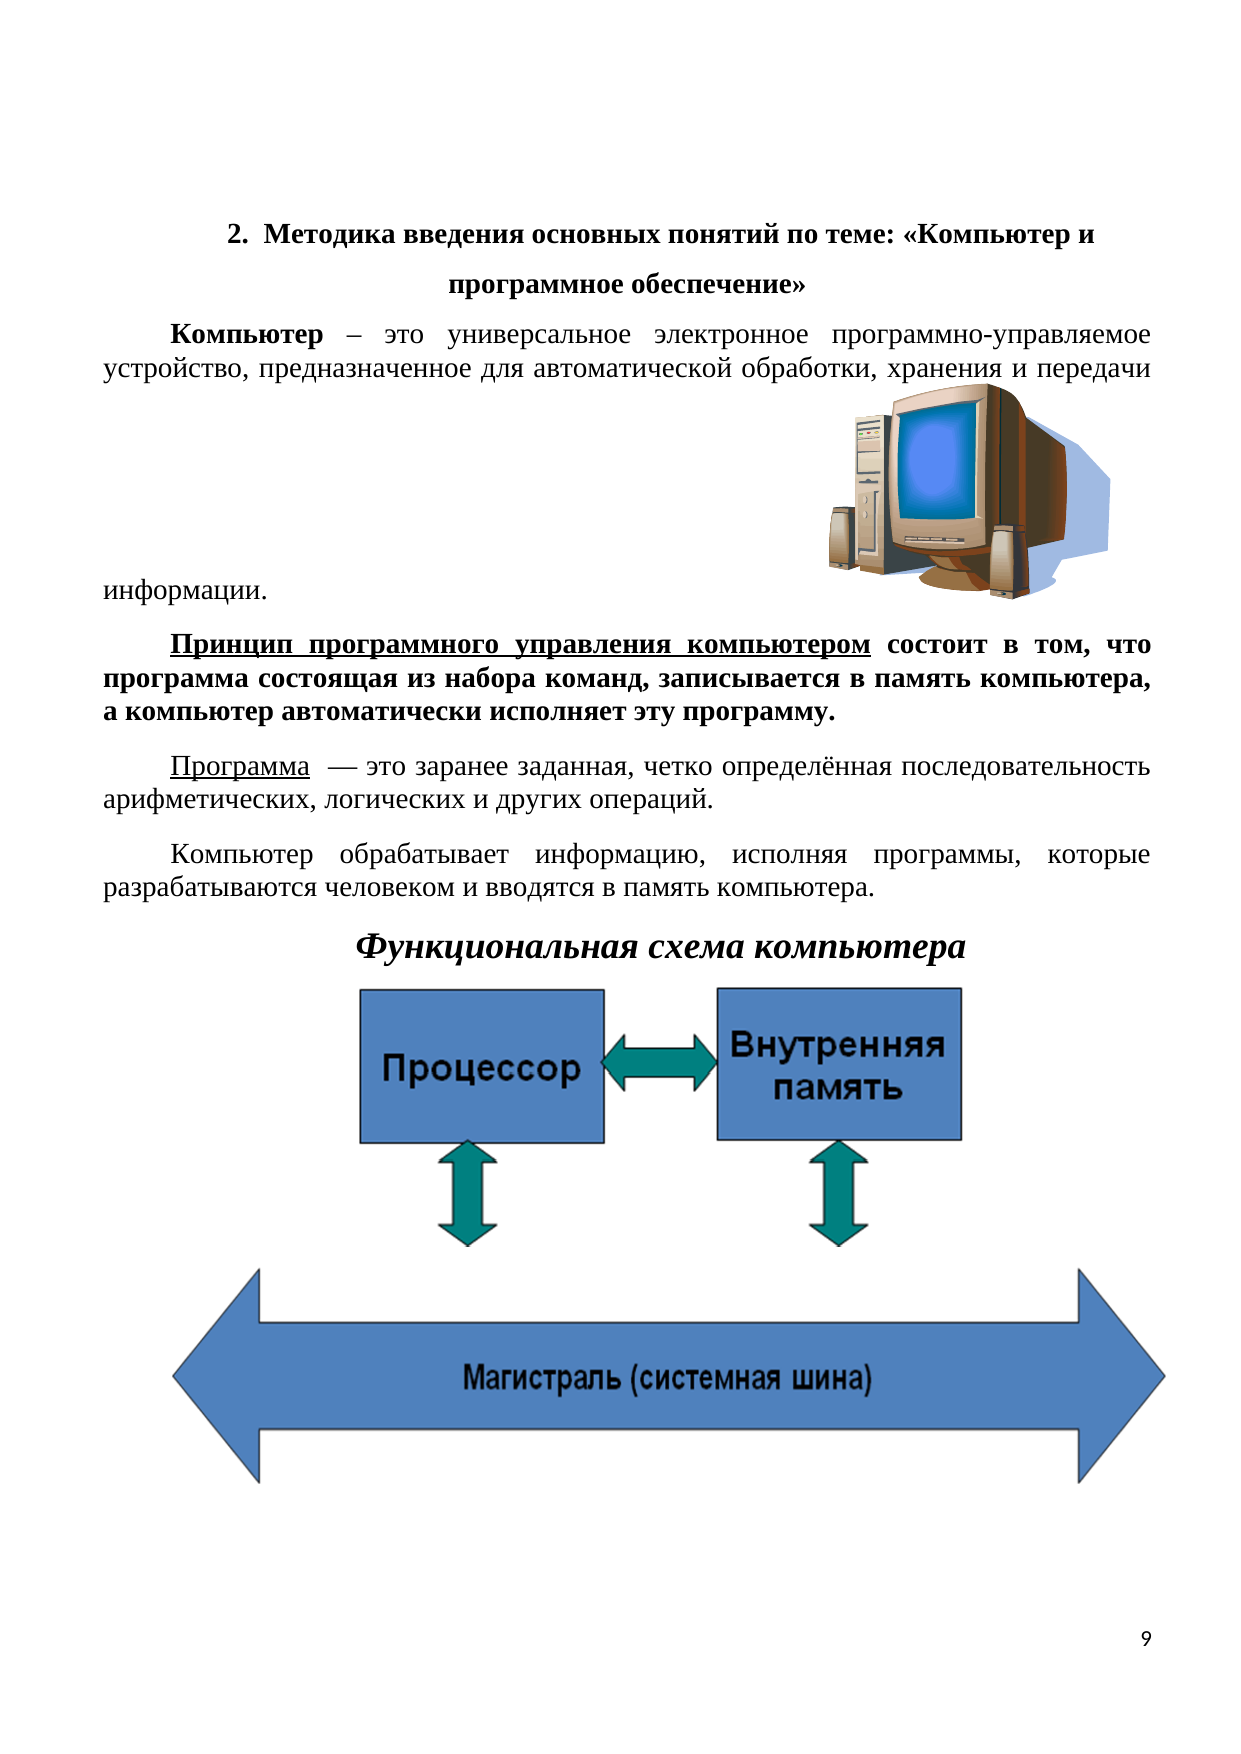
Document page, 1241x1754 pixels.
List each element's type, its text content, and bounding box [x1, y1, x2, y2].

subtitle 2. Методика введения основных понятий по теме: «Компьютер и программное обеспечение» [103, 216, 1152, 300]
text Компьютер обрабатывает информацию, исполняя программы, которые разрабатываются человеком и вводятся в память компьютера. [103, 836, 1152, 903]
text Компьютер – это универсальное электронное программно-управляемое устройство, предназначенное для автоматической обработки, хранения и передачи информации. [103, 317, 1152, 606]
text Принцип программного управления компьютером состоит в том, что программа состоящая из набора команд, записывается в память компьютера, а компьютер автоматически исполняет эту программу. [103, 626, 1152, 727]
picture [357, 987, 964, 1247]
picture [170, 1267, 1166, 1484]
text Программа — это заранее заданная, четко определённая последовательность арифметических, логических и других операций. [103, 748, 1152, 815]
text Функциональная схема компьютера [103, 924, 1152, 967]
